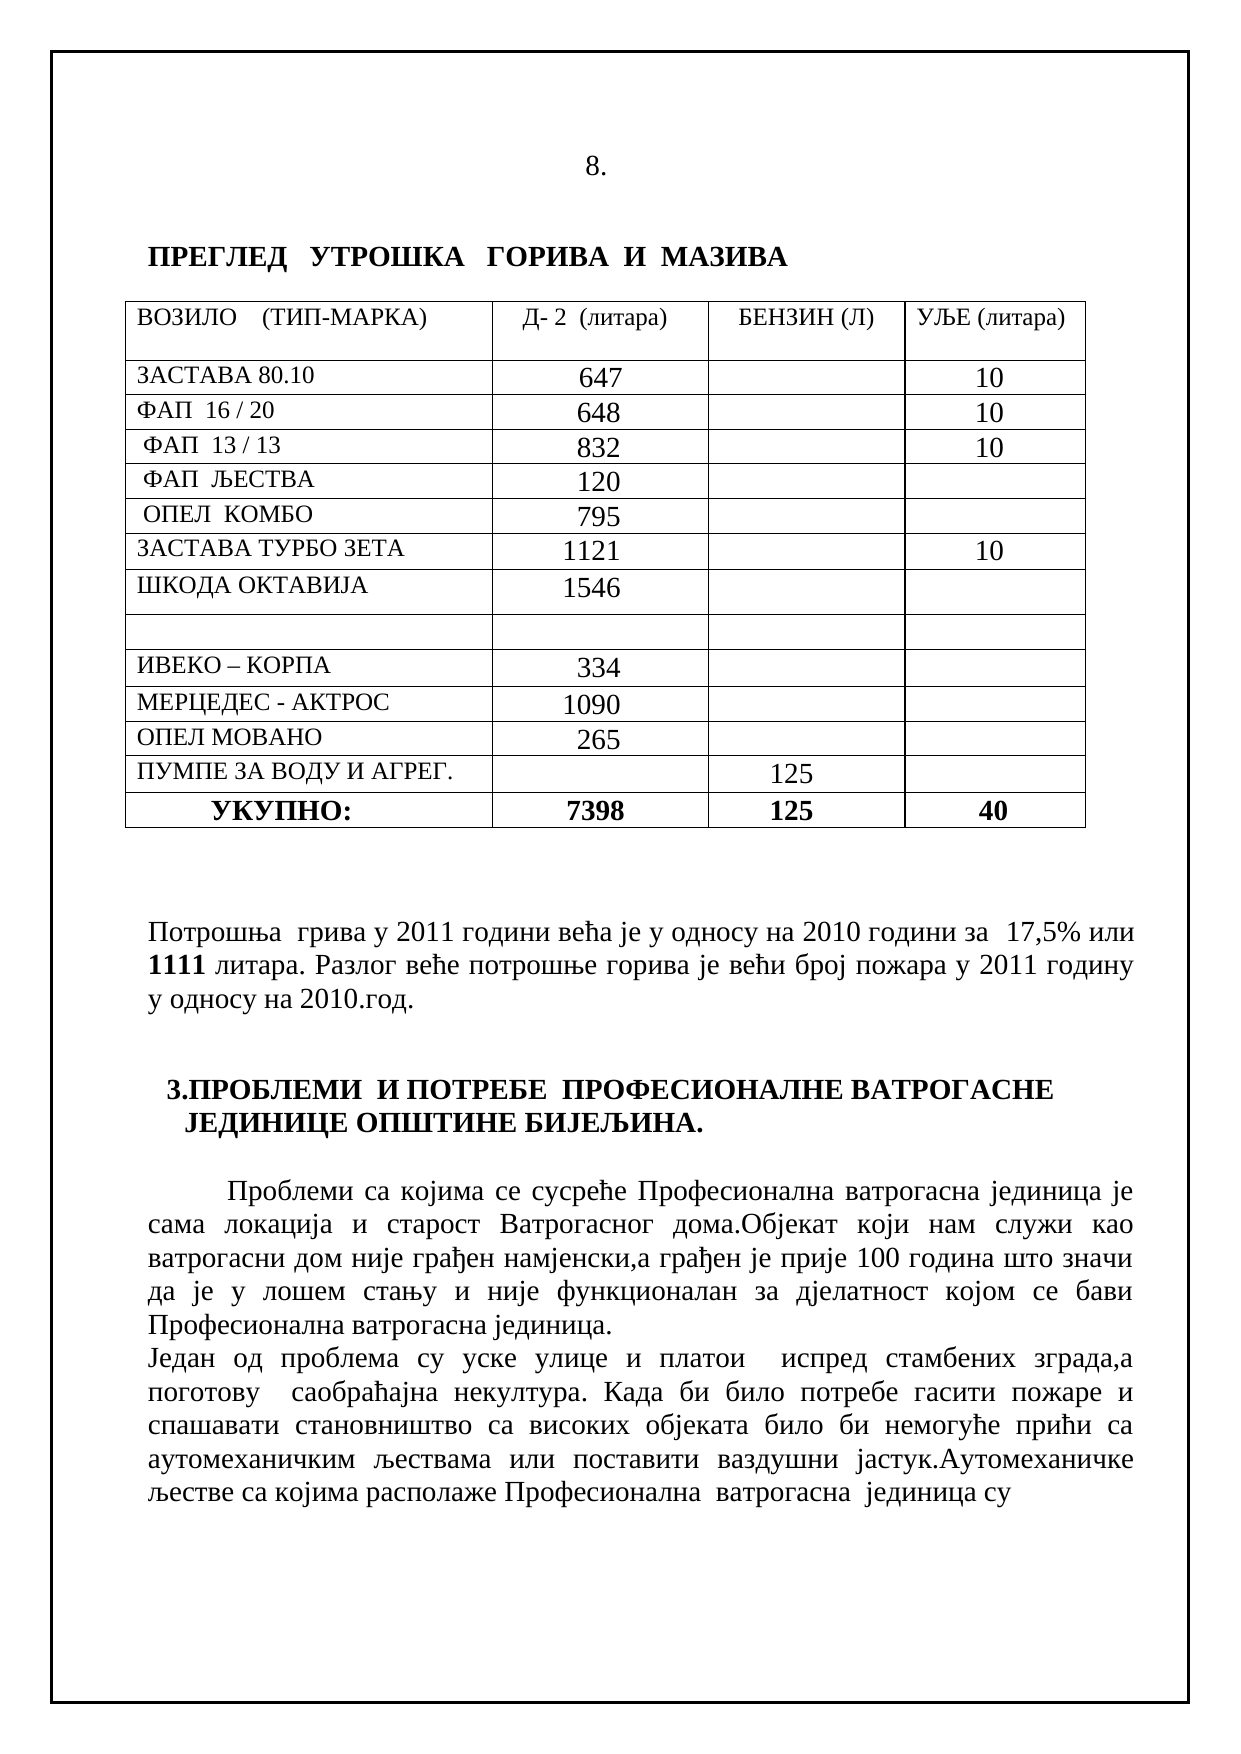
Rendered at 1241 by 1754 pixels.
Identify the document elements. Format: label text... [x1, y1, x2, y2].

table_cell [709, 650, 904, 686]
table_cell [709, 499, 904, 532]
table_header Д- 2 (литара) [493, 302, 708, 359]
table_cell 7398 [493, 793, 708, 827]
table_cell [709, 464, 904, 498]
text 3.ПРОБЛЕМИ И ПОТРЕБЕ ПРОФЕСИОНАЛНЕ ВАТРОГАСНЕ [148, 1072, 1134, 1106]
text ПРЕГЛЕД УТРОШКА ГОРИВА И МАЗИВА [148, 239, 1134, 272]
table_cell 832 [493, 430, 708, 463]
table_cell 795 [493, 499, 708, 532]
table_cell ОПЕЛ КОМБО [126, 499, 492, 532]
table_cell [906, 570, 1085, 614]
table_cell 10 [906, 534, 1085, 569]
text 8. [148, 148, 1134, 181]
table_cell ПУМПЕ ЗА ВОДУ И АГРЕГ. [126, 756, 492, 792]
table_cell 10 [906, 395, 1085, 429]
table_cell [493, 756, 708, 792]
table_cell ФАП 13 / 13 [126, 430, 492, 463]
table_cell 648 [493, 395, 708, 429]
table_cell УКУПНО: [126, 793, 492, 827]
table_cell [709, 395, 904, 429]
table_cell 120 [493, 464, 708, 498]
table_cell [709, 615, 904, 649]
table_header БЕНЗИН (Л) [709, 302, 904, 359]
text Потрошња грива у 2011 години већа је у односу на 2010 години за 17,5% или 1111 литара. Разлог веће потрошње горива је већи број пожара у 2011 годину у односу на 2010.год. [148, 914, 1134, 1014]
table_header ВОЗИЛО (ТИП-МАРКА) [126, 302, 492, 359]
table_cell 1121 [493, 534, 708, 569]
table_header УЉЕ (литара) [906, 302, 1085, 359]
text ЈЕДИНИЦЕ ОПШТИНЕ БИЈЕЉИНА. [148, 1106, 1134, 1139]
table_cell ОПЕЛ МОВАНО [126, 722, 492, 755]
table_cell [709, 430, 904, 463]
table_cell 125 [709, 756, 904, 792]
text Проблеми са којима се сусреће Професионална ватрогасна јединица је сама локација и старост Ватрогасног дома.Објекат који нам служи као ватрогасни дом није грађен намјенски,а грађен је прије 100 година што значи да је у лошем стању и није функционалан за дјелатност којом се бави Професионална ватрогасна јединица. [148, 1173, 1134, 1340]
table_cell [906, 650, 1085, 686]
table_cell 647 [493, 361, 708, 394]
table_cell ФАП ЉЕСТВА [126, 464, 492, 498]
table_cell [709, 361, 904, 394]
table_cell 125 [709, 793, 904, 827]
table_cell 10 [906, 361, 1085, 394]
table_cell [709, 687, 904, 721]
table_cell [906, 722, 1085, 755]
table_cell ЗАСТАВА ТУРБО ЗЕТА [126, 534, 492, 569]
table_cell [906, 615, 1085, 649]
table_cell [906, 756, 1085, 792]
table_cell 265 [493, 722, 708, 755]
table_cell [493, 615, 708, 649]
table_cell ЗАСТАВА 80.10 [126, 361, 492, 394]
table_cell ИВЕКО – КОРПА [126, 650, 492, 686]
table_cell [906, 499, 1085, 532]
table_cell 1090 [493, 687, 708, 721]
table_cell [906, 464, 1085, 498]
table_cell 1546 [493, 570, 708, 614]
table_cell 334 [493, 650, 708, 686]
table_cell 10 [906, 430, 1085, 463]
table_cell [126, 615, 492, 649]
table_cell ШКОДА ОКТАВИЈА [126, 570, 492, 614]
table_cell ФАП 16 / 20 [126, 395, 492, 429]
table_cell [709, 534, 904, 569]
table_cell [709, 722, 904, 755]
table_cell [709, 570, 904, 614]
table_cell 40 [906, 793, 1085, 827]
text Један од проблема су уске улице и платои испред стамбених зграда,а поготову саобраћајна некултура. Када би било потребе гасити пожаре и спашавати становништво са високих објеката било би немогуће прићи са аутомеханичким љествама или поставити ваздушни јастук.Аутомеханичке љестве са којима располаже Професионална ватрогасна јединица су [148, 1340, 1134, 1508]
table_cell МЕРЦЕДЕС - АКТРОС [126, 687, 492, 721]
table_cell [906, 687, 1085, 721]
